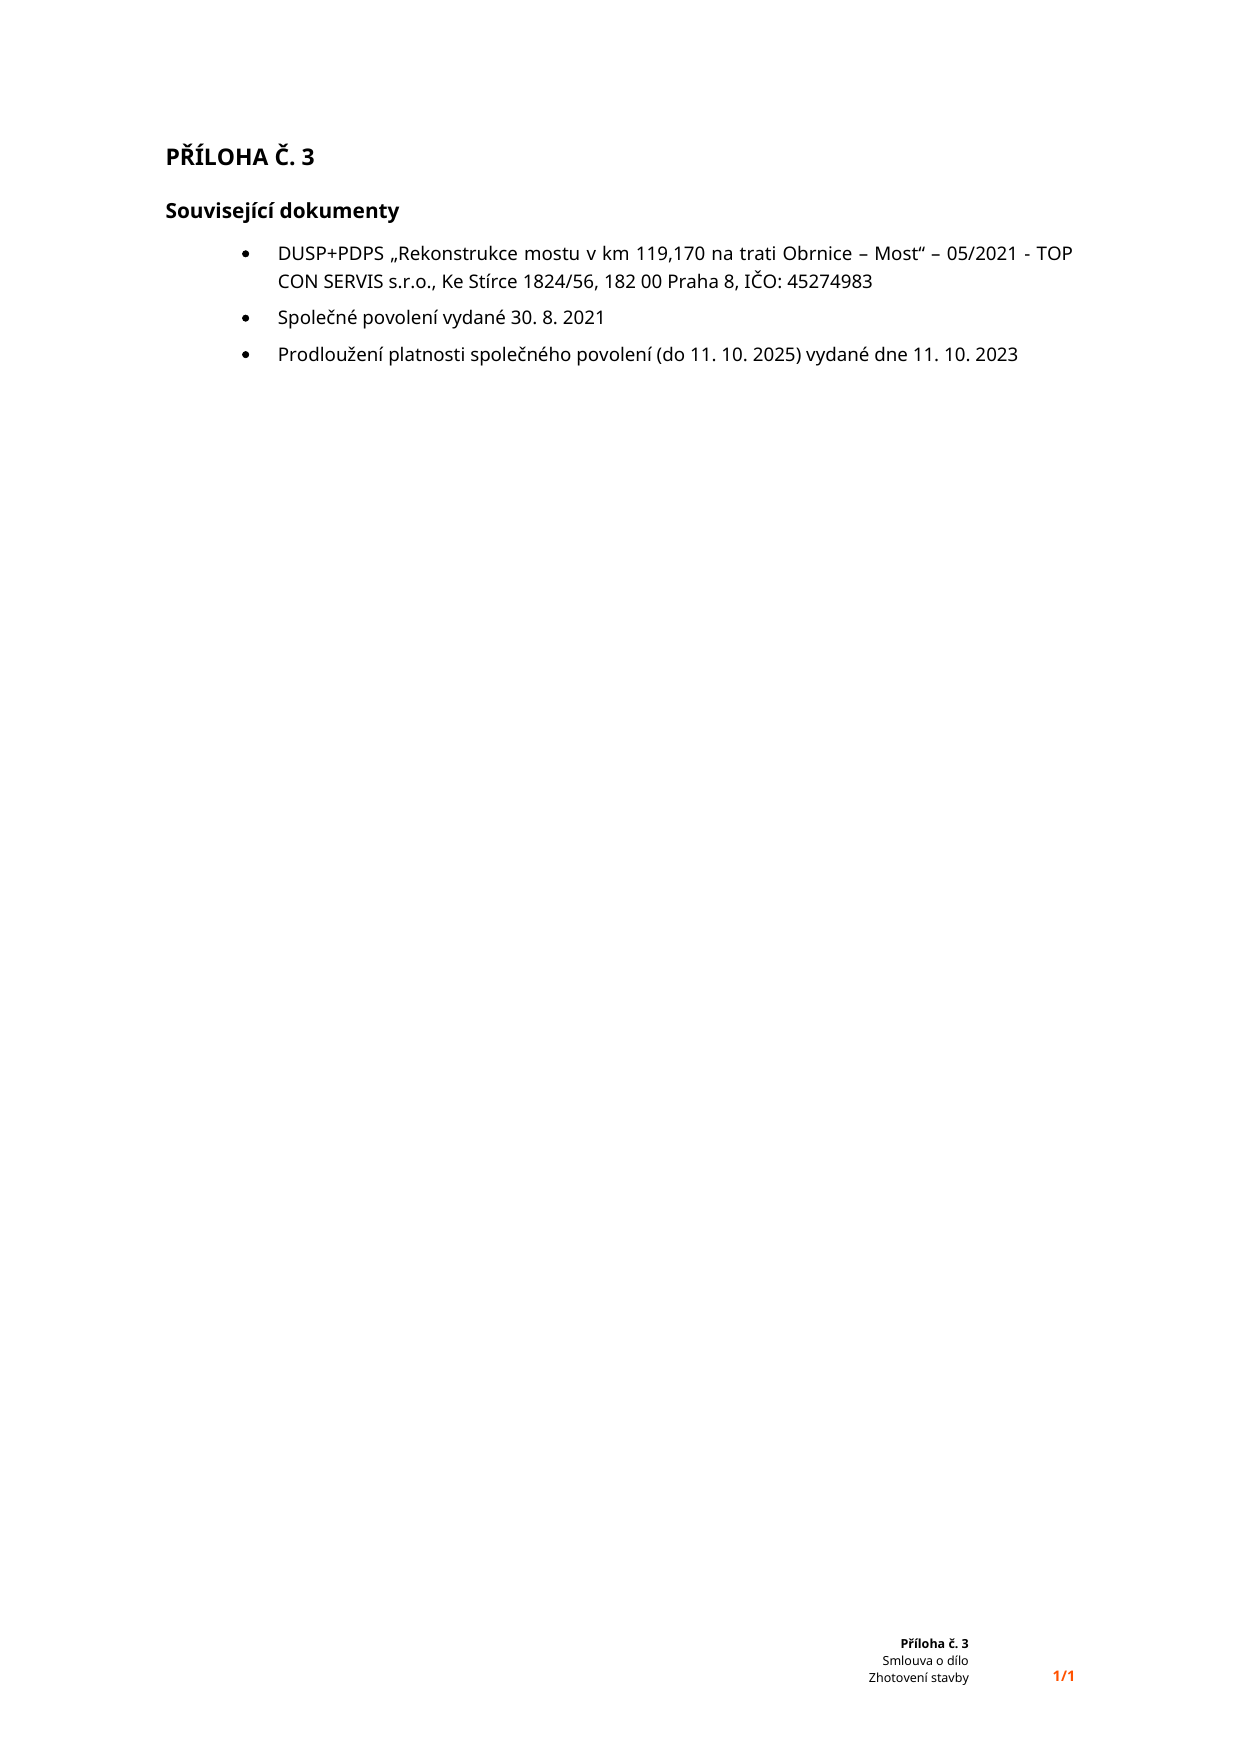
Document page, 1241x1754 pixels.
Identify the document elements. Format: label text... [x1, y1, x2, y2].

text Související dokumenty [165, 197, 1075, 225]
text Prodloužení platnosti společného povolení (do 11. 10. 2025) vydané dne 11. 10. 2023 [242, 341, 1075, 367]
text Příloha č. 3 [165, 141, 1075, 173]
text DUSP+PDPS „Rekonstrukce mostu v km 119,170 na trati Obrnice – Most“ – 05/2021 - TOP CON SERVIS s.r.o., Ke Stírce 1824/56, 182 00 Praha 8, IČO: 45274983 [242, 240, 1075, 294]
text Společné povolení vydané 30. 8. 2021 [242, 305, 1075, 330]
